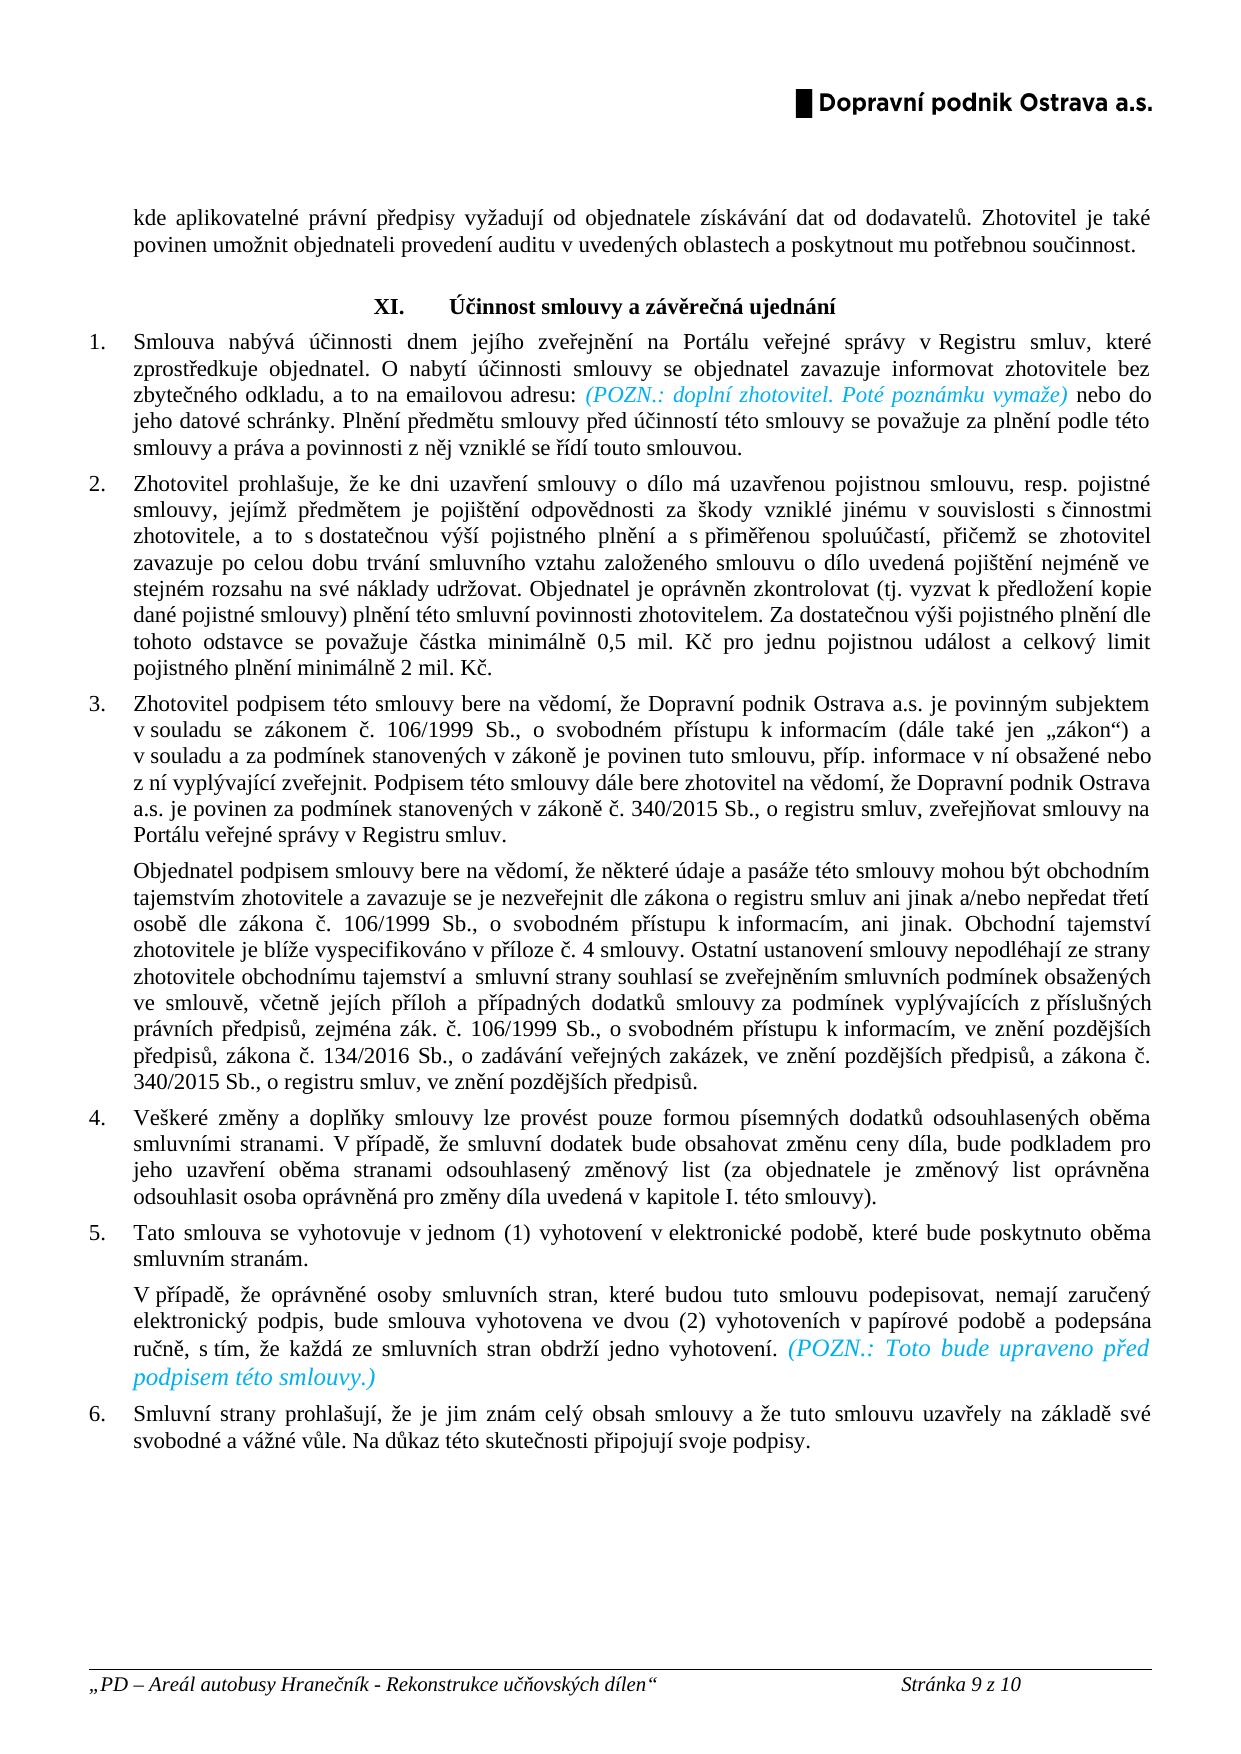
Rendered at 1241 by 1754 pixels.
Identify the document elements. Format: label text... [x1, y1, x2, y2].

list Veškeré změny a doplňky smlouvy lze provést pouze formou písemných dodatků odsouhlasených oběma smluvními stranami. V případě, že smluvní dodatek bude obsahovat změnu ceny díla, bude podkladem pro jeho uzavření oběma stranami odsouhlasený změnový list (za objednatele je změnový list oprávněna odsouhlasit osoba oprávněná pro změny díla uvedená v kapitole I. této smlouvy). [89, 1104, 1152, 1209]
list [89, 204, 1152, 257]
list Účinnost smlouvy a závěrečná ujednání [89, 293, 1152, 319]
list Tato smlouva se vyhotovuje v jednom (1) vyhotovení v elektronické podobě, které bude poskytnuto oběma smluvním stranám. [89, 1219, 1152, 1271]
list Zhotovitel podpisem této smlouvy bere na vědomí, že Dopravní podnik Ostrava a.s. je povinným subjektem v souladu se zákonem č. 106/1999 Sb., o svobodném přístupu k informacím (dále také jen „zákon“) a v souladu a za podmínek stanovených v zákoně je povinen tuto smlouvu, příp. informace v ní obsažené nebo z ní vyplývající zveřejnit. Podpisem této smlouvy dále bere zhotovitel na vědomí, že Dopravní podnik Ostrava a.s. je povinen za podmínek stanovených v zákoně č. 340/2015 Sb., o registru smluv, zveřejňovat smlouvy na Portálu veřejné správy v Registru smluv. [89, 690, 1152, 848]
text Objednatel podpisem smlouvy bere na vědomí, že některé údaje a pasáže této smlouvy mohou být obchodním tajemstvím zhotovitele a zavazuje se je nezveřejnit dle zákona o registru smluv ani jinak a/nebo nepředat třetí osobě dle zákona č. 106/1999 Sb., o svobodném přístupu k informacím, ani jinak. Obchodní tajemství zhotovitele je blíže vyspecifikováno v příloze č. 4 smlouvy. Ostatní ustanovení smlouvy nepodléhají ze strany zhotovitele obchodnímu tajemství a smluvní strany souhlasí se zveřejněním smluvních podmínek obsažených ve smlouvě, včetně jejích příloh a případných dodatků smlouvy za podmínek vyplývajících z příslušných právních předpisů, zejména zák. č. 106/1999 Sb., o svobodném přístupu k informacím, ve znění pozdějších předpisů, zákona č. 134/2016 Sb., o zadávání veřejných zakázek, ve znění pozdějších předpisů, a zákona č. 340/2015 Sb., o registru smluv, ve znění pozdějších předpisů. [133, 857, 1152, 1094]
picture [795, 89, 1152, 118]
text V případě, že oprávněné osoby smluvních stran, které budou tuto smlouvu podepisovat, nemají zaručený elektronický podpis, bude smlouva vyhotovena ve dvou (2) vyhotoveních v papírové podobě a podepsána ručně, s tím, že každá ze smluvních stran obdrží jedno vyhotovení. (POZN.: Toto bude upraveno před podpisem této smlouvy.) [133, 1281, 1152, 1391]
list Zhotovitel prohlašuje, že ke dni uzavření smlouvy o dílo má uzavřenou pojistnou smlouvu, resp. pojistné smlouvy, jejímž předmětem je pojištění odpovědnosti za škody vzniklé jinému v souvislosti s činnostmi zhotovitele, a to s dostatečnou výší pojistného plnění a s přiměřenou spoluúčastí, přičemž se zhotovitel zavazuje po celou dobu trvání smluvního vztahu založeného smlouvu o dílo uvedená pojištění nejméně ve stejném rozsahu na své náklady udržovat. Objednatel je oprávněn zkontrolovat (tj. vyzvat k předložení kopie dané pojistné smlouvy) plnění této smluvní povinnosti zhotovitelem. Za dostatečnou výši pojistného plnění dle tohoto odstavce se považuje částka minimálně 0,5 mil. Kč pro jednu pojistnou událost a celkový limit pojistného plnění minimálně 2 mil. Kč. [89, 469, 1152, 680]
list Smluvní strany prohlašují, že je jim znám celý obsah smlouvy a že tuto smlouvu uzavřely na základě své svobodné a vážné vůle. Na důkaz této skutečnosti připojují svoje podpisy. [89, 1400, 1152, 1453]
list Smlouva nabývá účinnosti dnem jejího zveřejnění na Portálu veřejné správy v Registru smluv, které zprostředkuje objednatel. O nabytí účinnosti smlouvy se objednatel zavazuje informovat zhotovitele bez zbytečného odkladu, a to na emailovou adresu: (POZN.: doplní zhotovitel. Poté poznámku vymaže) nebo do jeho datové schránky. Plnění předmětu smlouvy před účinností této smlouvy se považuje za plnění podle této smlouvy a práva a povinnosti z něj vzniklé se řídí touto smlouvou. [89, 328, 1152, 460]
